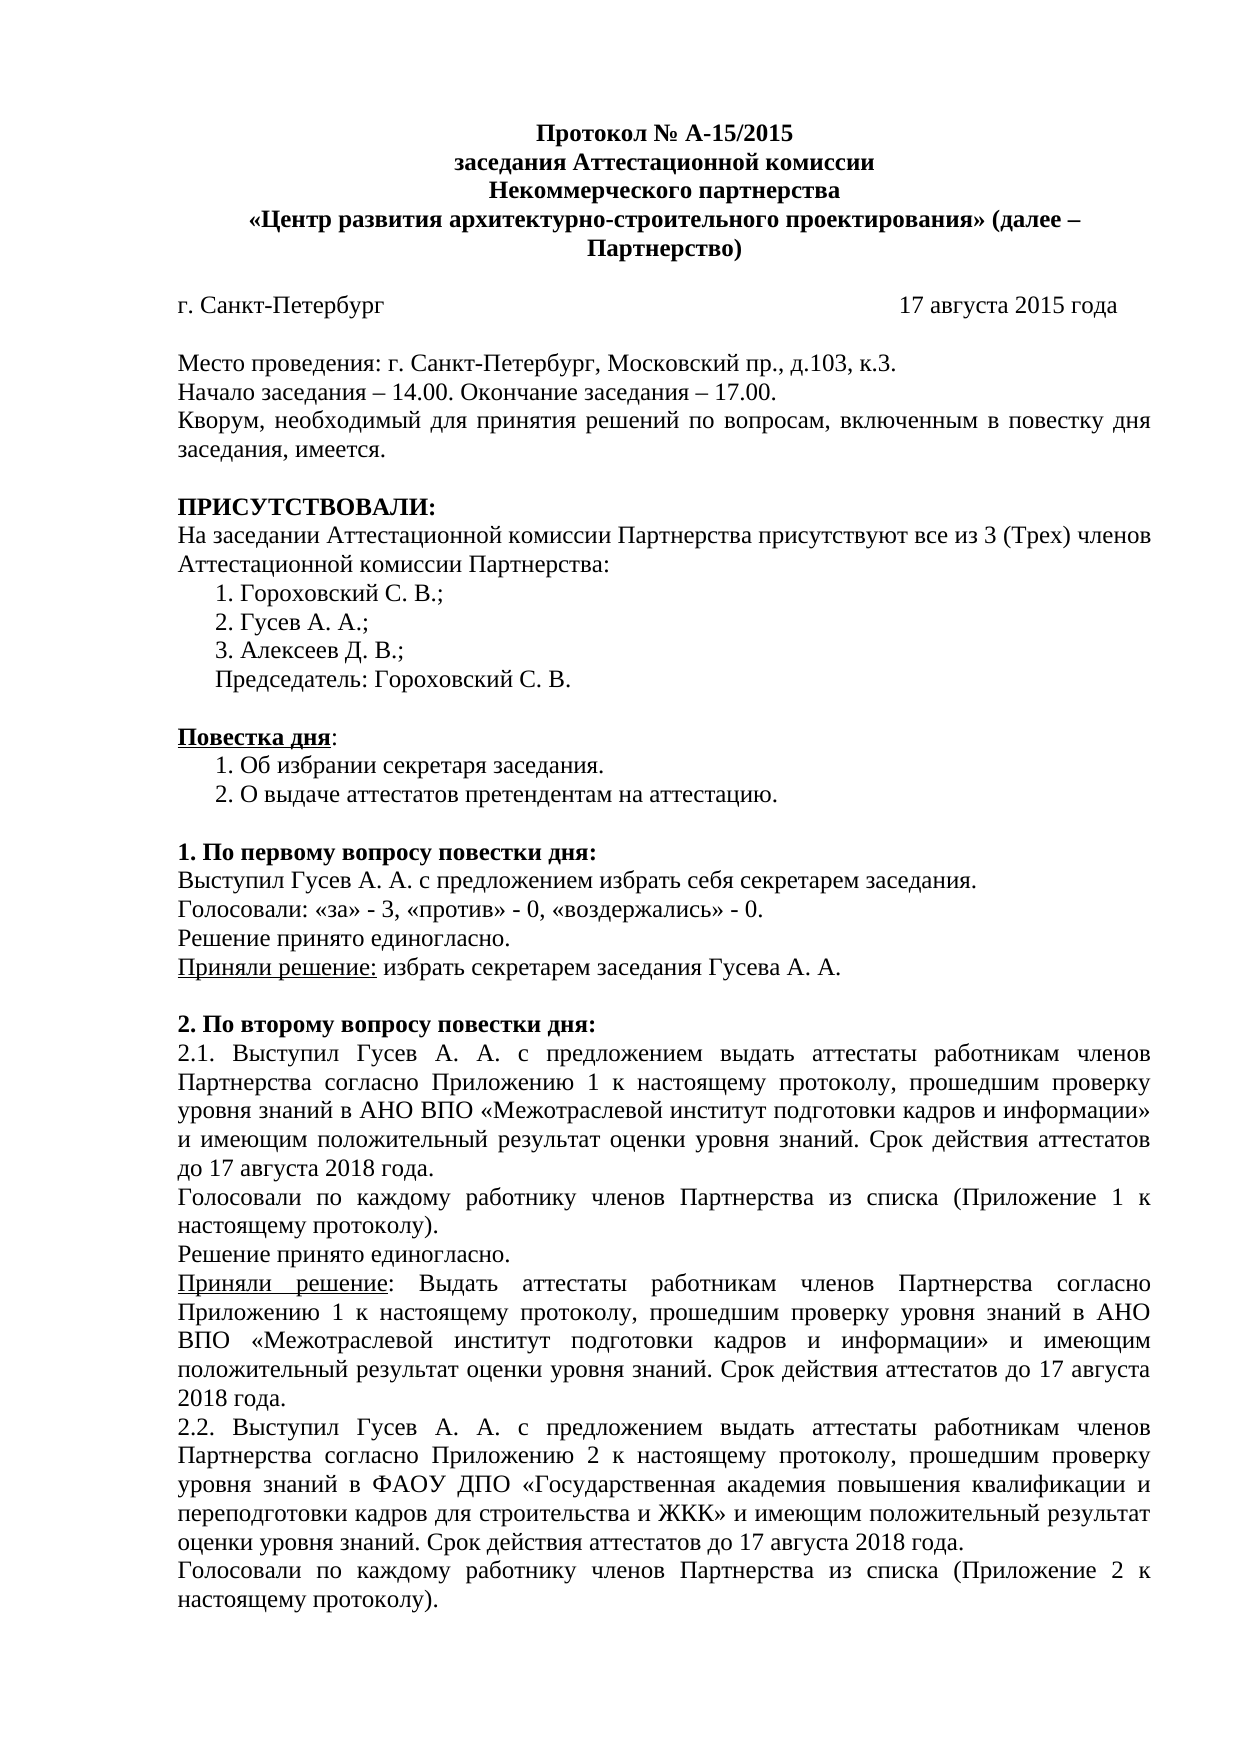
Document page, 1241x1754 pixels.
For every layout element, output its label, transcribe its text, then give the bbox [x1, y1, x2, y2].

text «Центр развития архитектурно-строительного проектирования» (далее – Партнерство) [177, 204, 1152, 262]
text Решение принято единогласно. [177, 1239, 1152, 1268]
text Некоммерческого партнерства [177, 176, 1152, 204]
text 2.2. Выступил Гусев А. А. с предложением выдать аттестаты работникам членов Партнерства согласно Приложению 2 к настоящему протоколу, прошедшим проверку уровня знаний в ФАОУ ДПО «Государственная академия повышения квалификации и переподготовки кадров для строительства и ЖКК» и имеющим положительный результат оценки уровня знаний. Срок действия аттестатов до 17 августа 2018 года. [177, 1412, 1152, 1556]
text 2.1. Выступил Гусев А. А. с предложением выдать аттестаты работникам членов Партнерства согласно Приложению 1 к настоящему протоколу, прошедшим проверку уровня знаний в АНО ВПО «Межотраслевой институт подготовки кадров и информации» и имеющим положительный результат оценки уровня знаний. Срок действия аттестатов до 17 августа 2018 года. [177, 1038, 1152, 1182]
text г. Санкт-Петербург 17 августа 2015 года [177, 291, 1152, 319]
text Решение принято единогласно. [177, 923, 1152, 952]
text Голосовали по каждому работнику членов Партнерства из списка (Приложение 1 к настоящему протоколу). [177, 1182, 1152, 1239]
text 1. По первому вопросу повестки дня: [177, 837, 1152, 866]
text Голосовали по каждому работнику членов Партнерства из списка (Приложение 2 к настоящему протоколу). [177, 1556, 1152, 1613]
text Место проведения: г. Санкт-Петербург, Московский пр., д.103, к.3. [177, 348, 1152, 377]
text 1. Гороховский С. В.; [215, 578, 1152, 607]
text 2. О выдаче аттестатов претендентам на аттестацию. [215, 779, 1152, 808]
text Приняли решение: Выдать аттестаты работникам членов Партнерства согласно Приложению 1 к настоящему протоколу, прошедшим проверку уровня знаний в АНО ВПО «Межотраслевой институт подготовки кадров и информации» и имеющим положительный результат оценки уровня знаний. Срок действия аттестатов до 17 августа 2018 года. [177, 1268, 1152, 1412]
text заседания Аттестационной комиссии [177, 147, 1152, 176]
text ПРИСУТСТВОВАЛИ: [177, 492, 1152, 521]
text 2. По второму вопросу повестки дня: [177, 1009, 1152, 1038]
text 3. Алексеев Д. В.; [215, 636, 1152, 664]
text Приняли решение: избрать секретарем заседания Гусева А. А. [177, 952, 1152, 981]
text Голосовали: «за» - 3, «против» - 0, «воздержались» - 0. [177, 894, 1152, 923]
text Кворум, необходимый для принятия решений по вопросам, включенным в повестку дня заседания, имеется. [177, 406, 1152, 463]
text Протокол № А-15/2015 [177, 118, 1152, 147]
text Председатель: Гороховский С. В. [215, 664, 1152, 693]
text На заседании Аттестационной комиссии Партнерства присутствуют все из 3 (Трех) членов Аттестационной комиссии Партнерства: [177, 521, 1152, 578]
text Начало заседания – 14.00. Окончание заседания – 17.00. [177, 377, 1152, 406]
text 2. Гусев А. А.; [215, 607, 1152, 636]
text Повестка дня: [177, 722, 1152, 751]
text 1. Об избрании секретаря заседания. [215, 751, 1152, 779]
text Выступил Гусев А. А. с предложением избрать себя секретарем заседания. [177, 866, 1152, 894]
